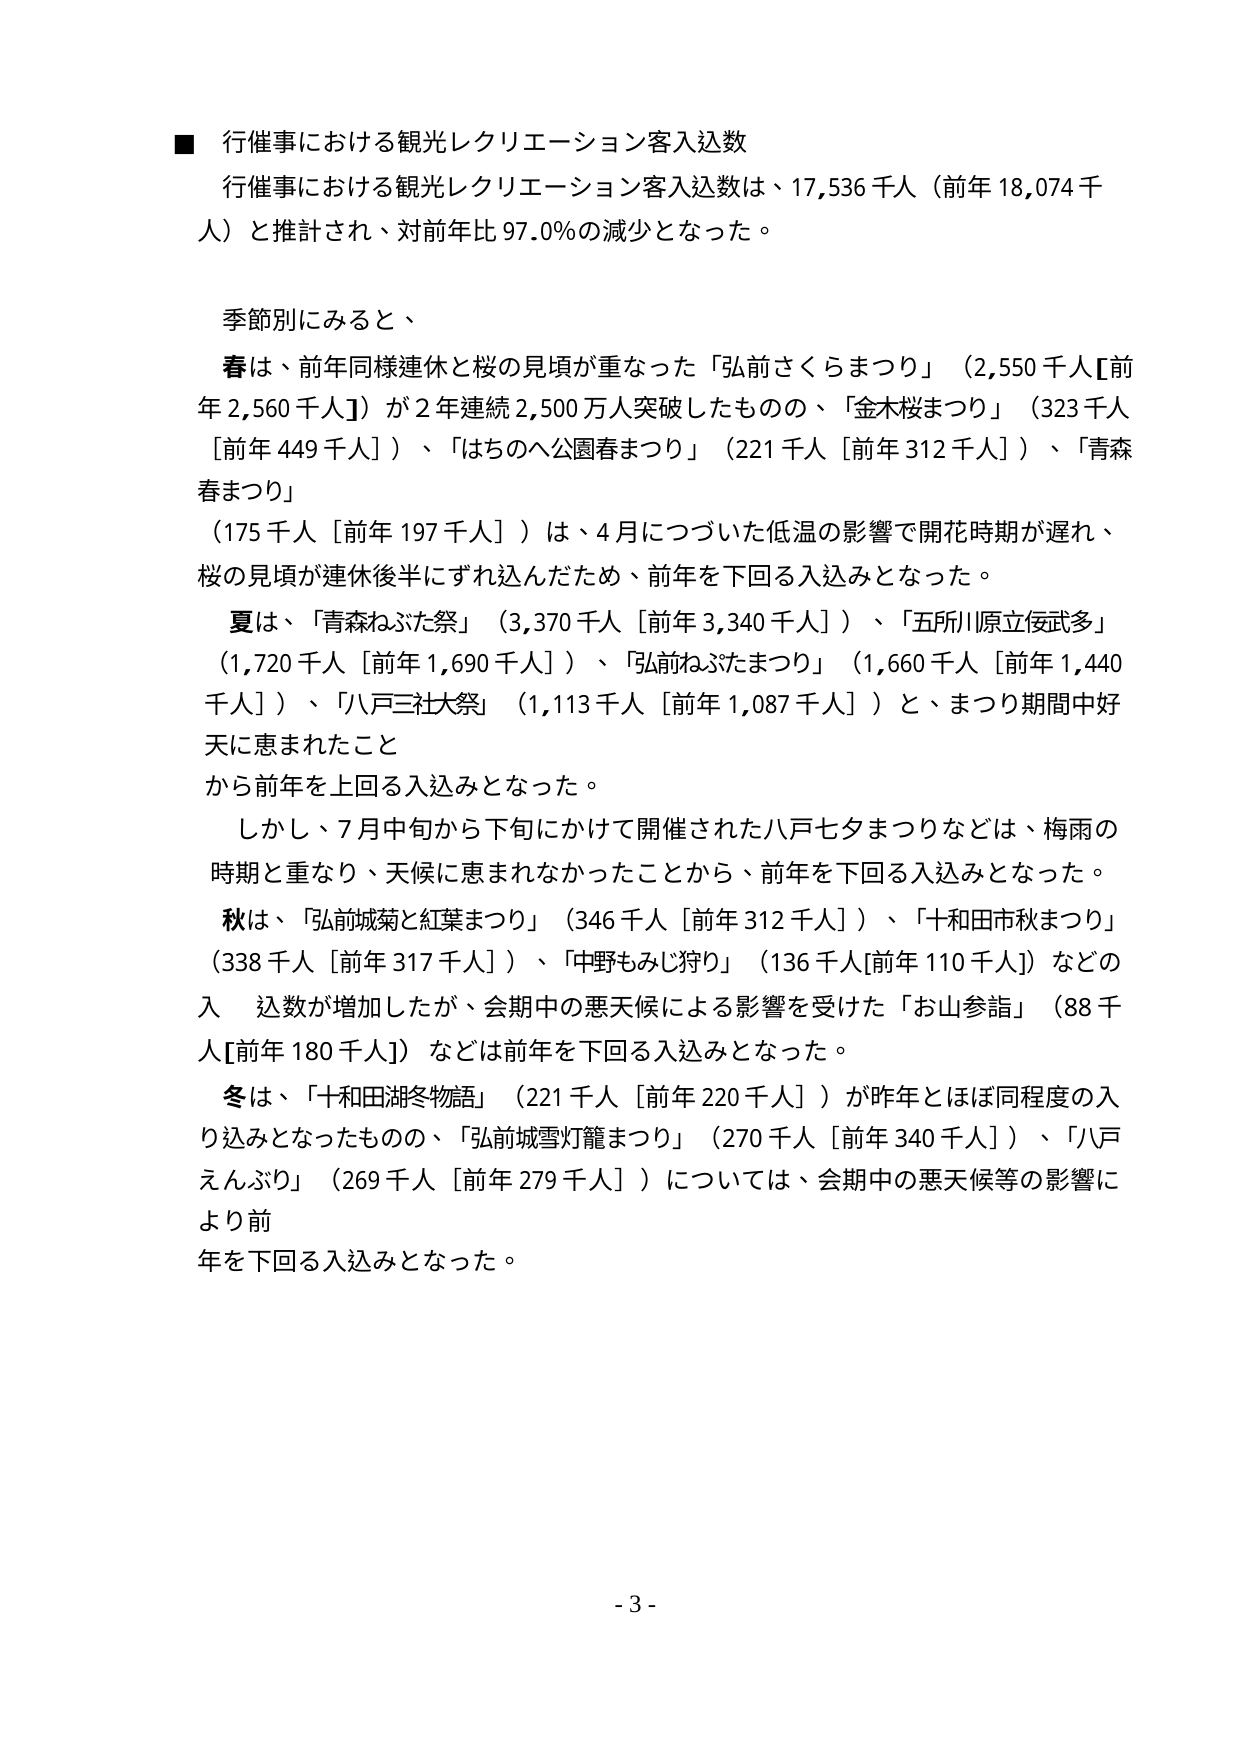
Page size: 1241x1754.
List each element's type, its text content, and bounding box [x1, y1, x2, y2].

text 秋は、「弘前城菊と紅葉まつり」（346千人［前年312千人］）、「十和田市秋まつり」 [222, 903, 1146, 937]
text 春は、前年同様連休と桜の見頃が重なった「弘前さくらまつり」（2,550千人[前年2,560千人]）が２年連続2,500万人突破したものの、「金木桜まつり」（323千人［前年449千人］）、「はちのへ公園春まつり」（221千人［前年312千人］）、「青森春まつり」 [197, 350, 1134, 507]
text 行催事における観光レクリエーション客入込数は、17,536千人（前年18,074千人）と推計され、対前年比97.0％の減少となった。 [197, 169, 1135, 248]
list 行催事における観光レクリエーション客入込数 [172, 125, 1146, 159]
text （338千人［前年317千人］）、「中野もみじ狩り」（136千人[前年110千人]）などの入 込数が増加したが、会期中の悪天候による影響を受けた「お山参詣」（88千人[前年180千人]）などは前年を下回る入込みとなった。 [197, 945, 1122, 1067]
text 冬は、「十和田湖冬物語」（221千人［前年220千人］）が昨年とほぼ同程度の入り込みとなったものの、「弘前城雪灯籠まつり」（270千人［前年340千人］）、「八戸えんぶり」（269千人［前年279千人］）については、会期中の悪天候等の影響により前 [197, 1080, 1122, 1237]
text 夏は、「青森ねぶた祭」（3,370千人［前年3,340千人］）、「五所川原立佞武多」（1,720千人［前年1,690千人］）、「弘前ねぷたまつり」（1,660千人［前年1,440千人］）、「八戸三社大祭」（1,113千人［前年1,087千人］）と、まつり期間中好天に恵まれたこと [204, 604, 1123, 762]
text 年を下回る入込みとなった。 [197, 1244, 1146, 1277]
text しかし、7月中旬から下旬にかけて開催された八戸七夕まつりなどは、梅雨の時期と重なり、天候に恵まれなかったことから、前年を下回る入込みとなった。 [210, 812, 1122, 890]
text （175千人［前年197千人］）は、4月につづいた低温の影響で開花時期が遅れ、桜の見頃が連休後半にずれ込んだため、前年を下回る入込みとなった。 [197, 514, 1122, 593]
text から前年を上回る入込みとなった。 [204, 769, 1146, 802]
text - 3 - [135, 1589, 1135, 1618]
text 季節別にみると、 [222, 303, 1146, 337]
